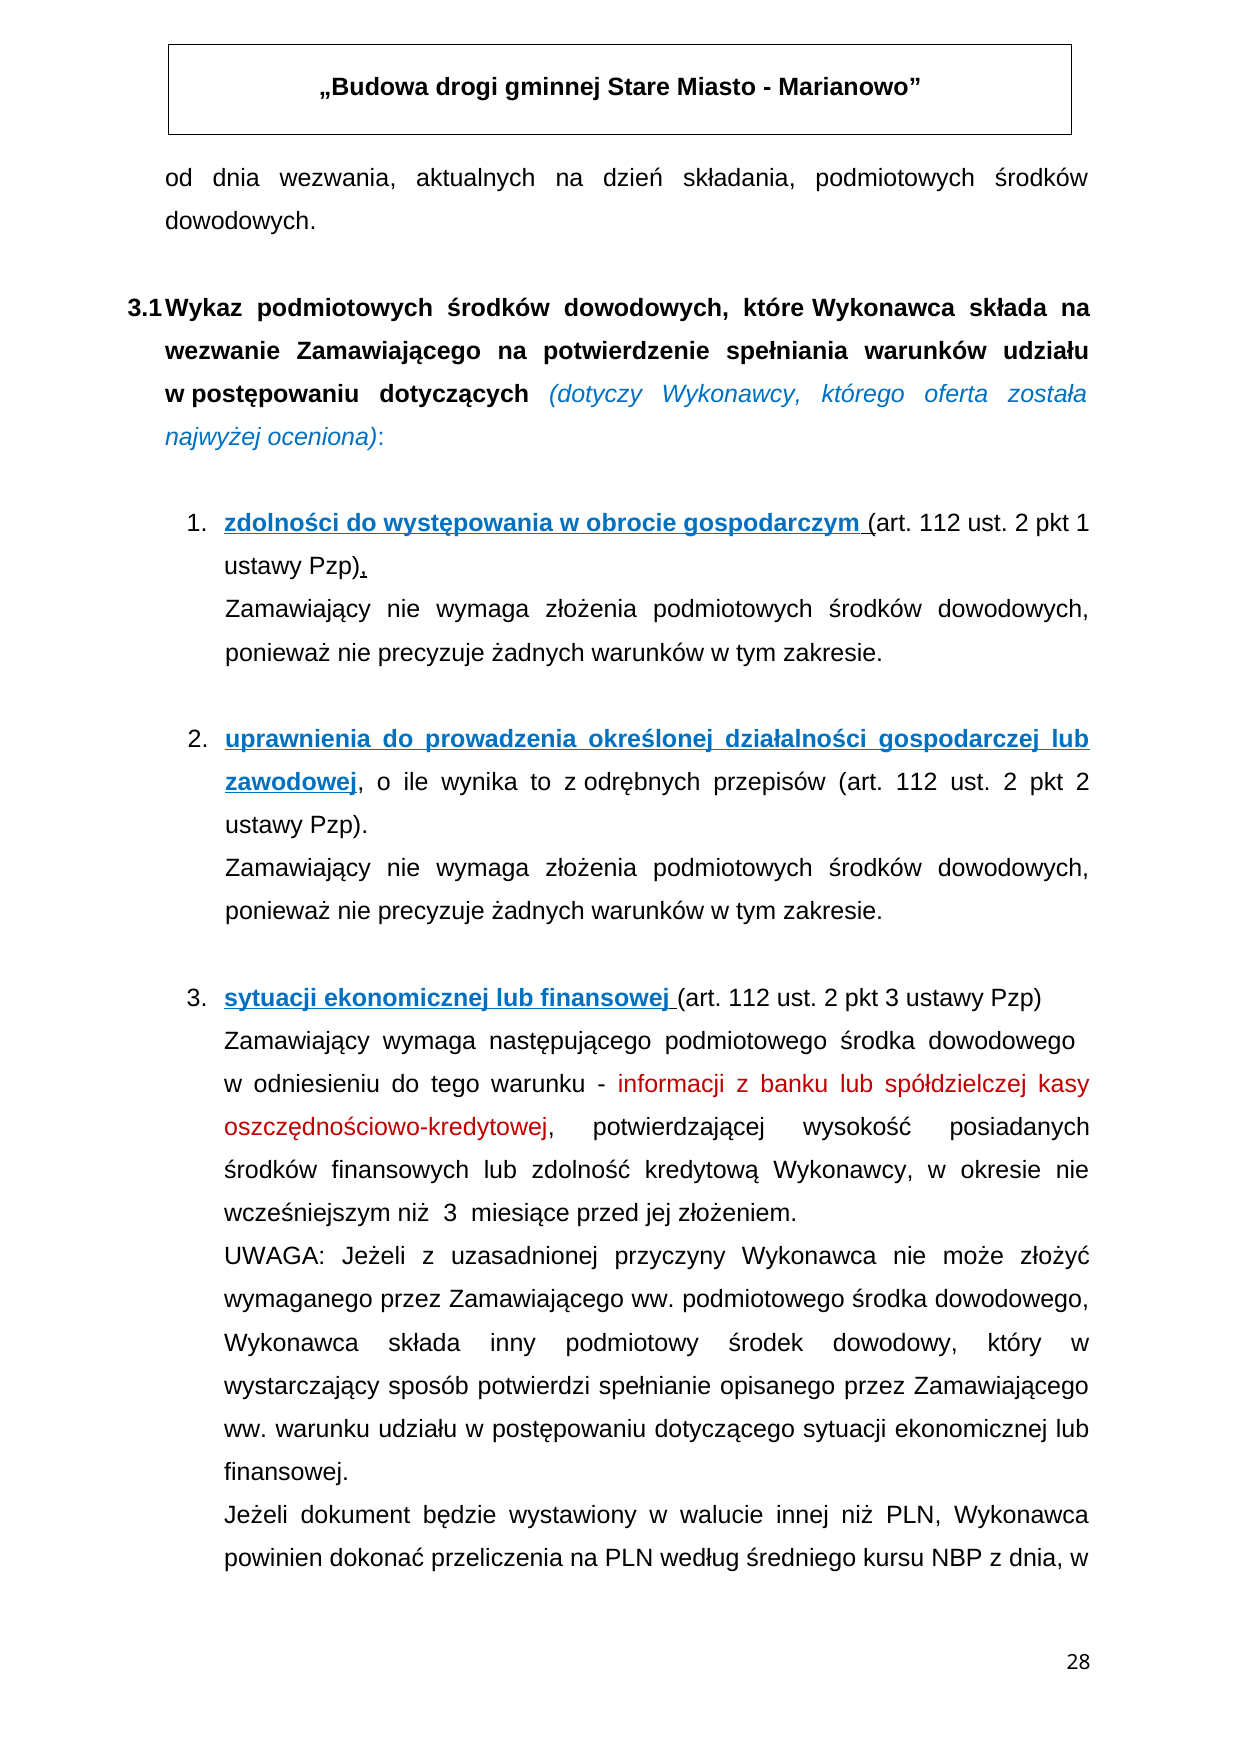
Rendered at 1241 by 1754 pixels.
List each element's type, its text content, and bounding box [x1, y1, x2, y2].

list UWAGA: Jeżeli z uzasadnionej przyczyny Wykonawca nie może złożyć wymaganego przez Zamawiającego ww. podmiotowego środka dowodowego, Wykonawca składa inny podmiotowy środek dowodowy, który w wystarczający sposób potwierdzi spełnianie opisanego przez Zamawiającego ww. warunku udziału w postępowaniu dotyczącego sytuacji ekonomicznej lub finansowej. [224, 1241, 1090, 1486]
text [165, 163, 1088, 235]
list Wykaz podmiotowych środków dowodowych, które Wykonawca składa na wezwanie Zamawiającego na potwierdzenie spełniania warunków udziału w postępowaniu dotyczących (dotyczy Wykonawcy, którego oferta została najwyżej oceniona): [127, 292, 1090, 451]
list uprawnienia do prowadzenia określonej działalności gospodarczej lub zawodowej, o ile wynika to z odrębnych przepisów (art. 112 ust. 2 pkt 2 ustawy Pzp). [187, 724, 1090, 839]
list sytuacji ekonomicznej lub finansowej (art. 112 ust. 2 pkt 3 ustawy Pzp) [186, 982, 1090, 1011]
list Zamawiający nie wymaga złożenia podmiotowych środków dowodowych, ponieważ nie precyzuje żadnych warunków w tym zakresie. [225, 594, 1090, 666]
list Zamawiający wymaga następującego podmiotowego środka dowodowego w odniesieniu do tego warunku - informacji z banku lub spółdzielczej kasy oszczędnościowo-kredytowej, potwierdzającej wysokość posiadanych środków finansowych lub zdolność kredytową Wykonawcy, w okresie nie wcześniejszym niż 3 miesiące przed jej złożeniem. [224, 1026, 1090, 1227]
list Zamawiający nie wymaga złożenia podmiotowych środków dowodowych, ponieważ nie precyzuje żadnych warunków w tym zakresie. [225, 853, 1090, 925]
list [224, 1500, 1090, 1572]
list zdolności do występowania w obrocie gospodarczym (art. 112 ust. 2 pkt 1 ustawy Pzp), [186, 508, 1090, 580]
